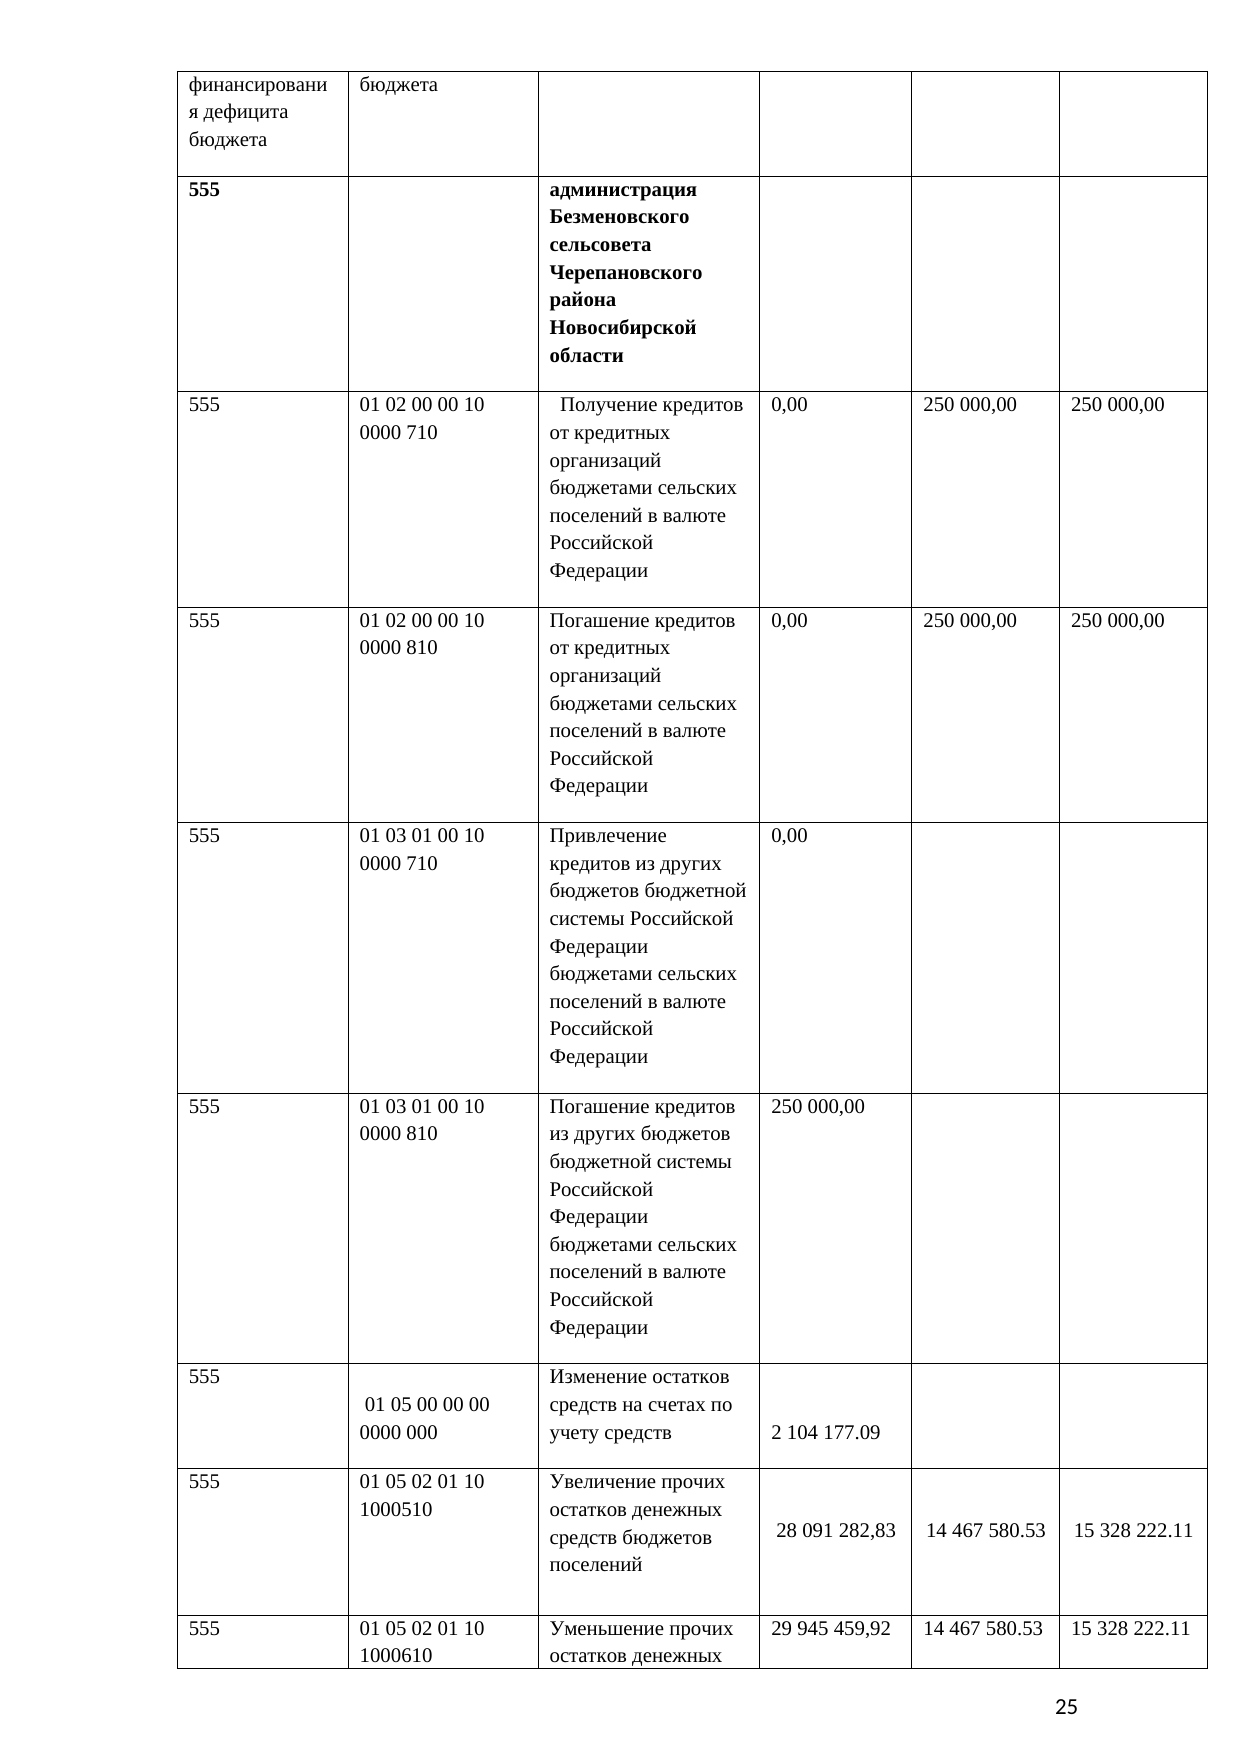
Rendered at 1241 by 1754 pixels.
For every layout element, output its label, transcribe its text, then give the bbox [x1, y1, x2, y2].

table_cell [539, 1616, 759, 1667]
table_cell 2 104 177.09 [760, 1364, 911, 1468]
table_cell Привлечение кредитов из других бюджетов бюджетной системы Российской Федерации бюджетами сельских поселений в валюте Российской Федерации [539, 823, 759, 1093]
table_cell [912, 1094, 1059, 1363]
table_cell 0,00 [760, 392, 911, 607]
table_cell [760, 177, 911, 391]
table_cell [760, 72, 911, 176]
table_cell 15 328 222.11 [1060, 1616, 1207, 1667]
table_cell Увеличение прочих остатков денежных средств бюджетов поселений [539, 1469, 759, 1615]
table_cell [349, 72, 538, 176]
table_cell [912, 823, 1059, 1093]
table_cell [178, 72, 348, 176]
table_cell 14 467 580.53 [912, 1469, 1059, 1615]
table_cell [1060, 177, 1207, 391]
table_cell 555 [178, 1616, 348, 1667]
table_cell [1060, 1094, 1207, 1363]
table_cell 01 05 02 01 10 1000510 [349, 1469, 538, 1615]
table_cell 250 000,00 [1060, 608, 1207, 822]
table_cell Погашение кредитов из других бюджетов бюджетной системы Российской Федерации бюджетами сельских поселений в валюте Российской Федерации [539, 1094, 759, 1363]
table_cell 555 [178, 1469, 348, 1615]
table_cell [349, 1616, 538, 1667]
table_cell 555 [178, 1094, 348, 1363]
table_cell 29 945 459,92 [760, 1616, 911, 1667]
table_cell 15 328 222.11 [1060, 1469, 1207, 1615]
table_cell 250 000,00 [760, 1094, 911, 1363]
table_cell 14 467 580.53 [912, 1616, 1059, 1667]
table_cell [912, 1364, 1059, 1468]
table_cell [912, 177, 1059, 391]
table_cell 01 03 01 00 10 0000 810 [349, 1094, 538, 1363]
table_cell [539, 72, 759, 176]
table_cell Получение кредитов от кредитных организаций бюджетами сельских поселений в валюте Российской Федерации [539, 392, 759, 607]
table_cell [1060, 823, 1207, 1093]
table_cell 01 02 00 00 10 0000 810 [349, 608, 538, 822]
table_cell 555 [178, 823, 348, 1093]
table_cell 0,00 [760, 823, 911, 1093]
table_cell 01 05 00 00 00 0000 000 [349, 1364, 538, 1468]
table_cell 555 [178, 1364, 348, 1468]
table_cell администрация Безменовского сельсовета Черепановского района Новосибирской области [539, 177, 759, 391]
table_cell 250 000,00 [1060, 392, 1207, 607]
table_cell 250 000,00 [912, 608, 1059, 822]
table_cell [912, 72, 1059, 176]
table_cell 0,00 [760, 608, 911, 822]
table_cell 250 000,00 [912, 392, 1059, 607]
table_cell 28 091 282,83 [760, 1469, 911, 1615]
table_cell 555 [178, 608, 348, 822]
table_cell Погашение кредитов от кредитных организаций бюджетами сельских поселений в валюте Российской Федерации [539, 608, 759, 822]
table_cell 555 [178, 177, 348, 391]
table_cell 01 03 01 00 10 0000 710 [349, 823, 538, 1093]
table_cell 01 02 00 00 10 0000 710 [349, 392, 538, 607]
table_cell [1060, 72, 1207, 176]
table_cell Изменение остатков средств на счетах по учету средств [539, 1364, 759, 1468]
table_cell [1060, 1364, 1207, 1468]
table_cell 555 [178, 392, 348, 607]
table_cell [349, 177, 538, 391]
